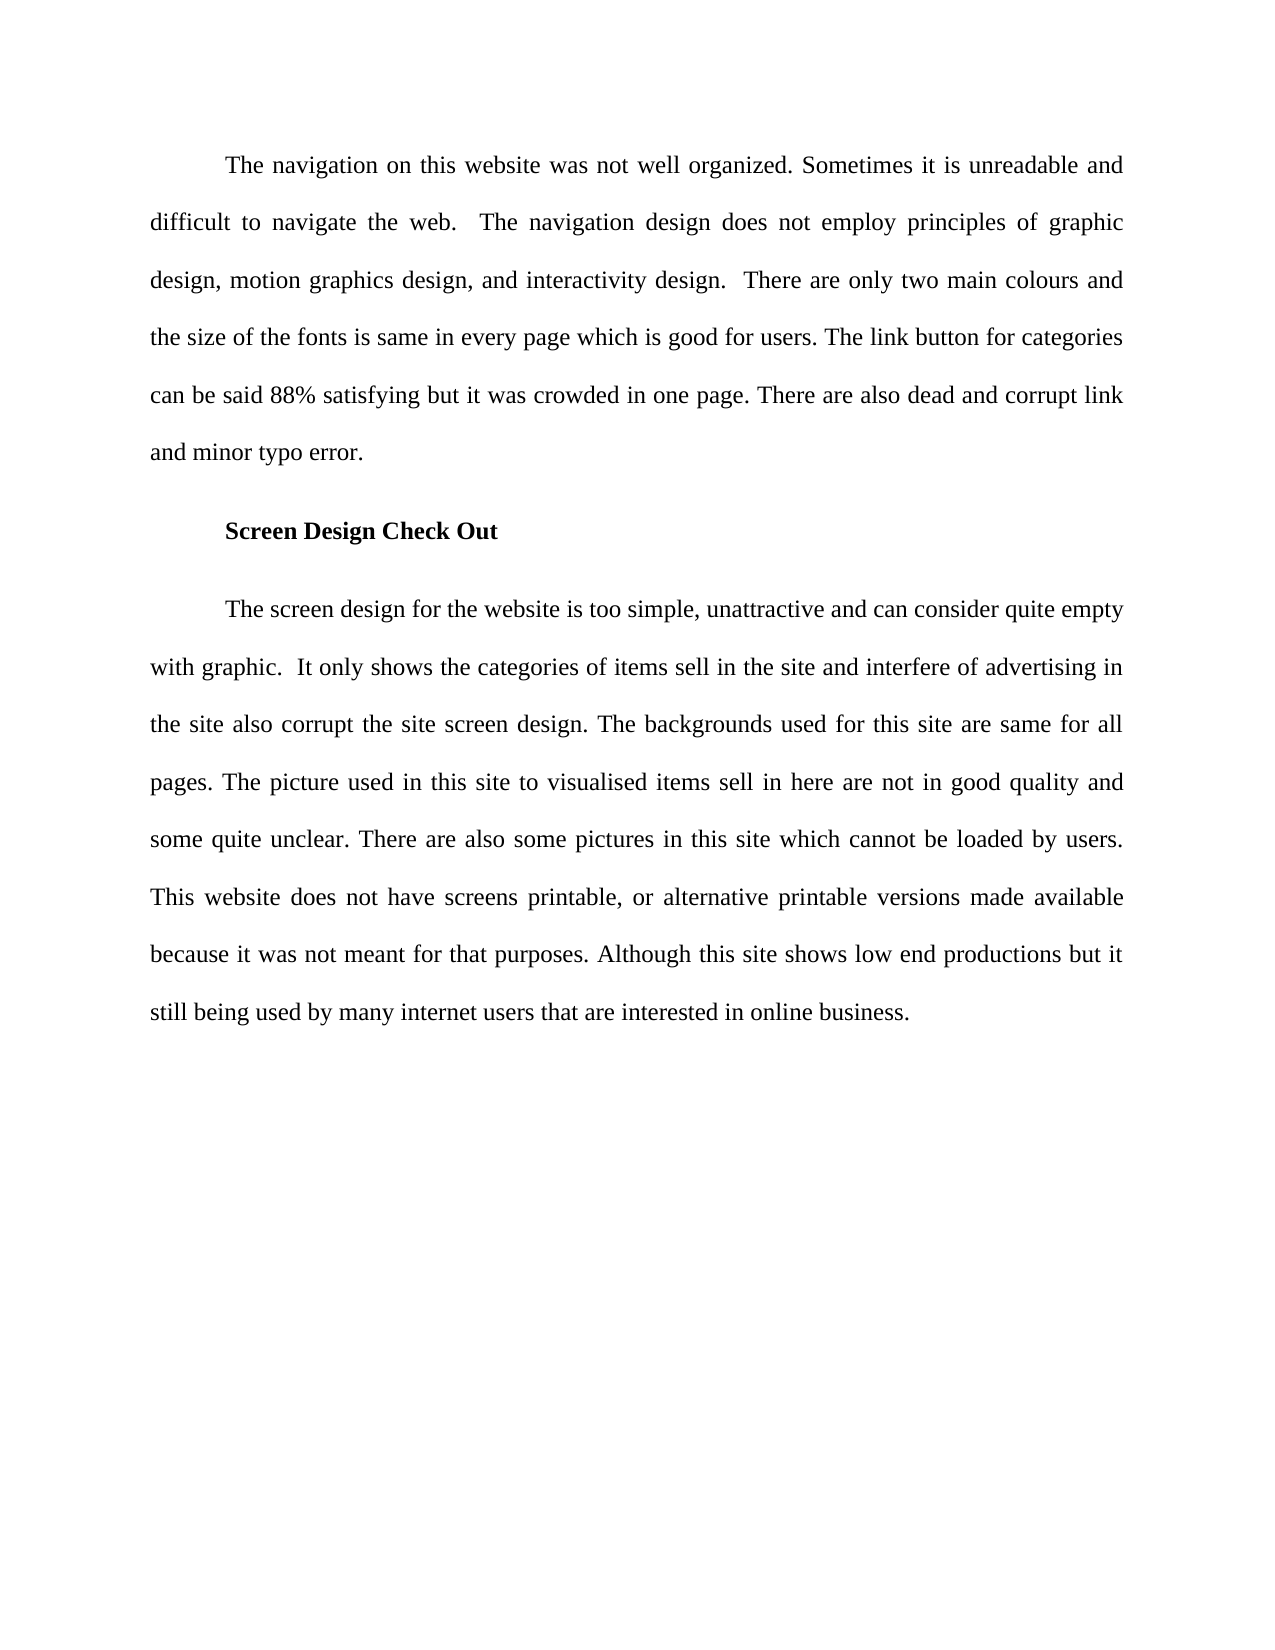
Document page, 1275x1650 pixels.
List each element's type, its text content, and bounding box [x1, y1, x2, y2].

text The navigation on this website was not well organized. Sometimes it is unreadable and difficult to navigate the web. The navigation design does not employ principles of graphic design, motion graphics design, and interactivity design. There are only two main colours and the size of the fonts is same in every page which is good for users. The link button for categories can be said 88% satisfying but it was crowded in one page. There are also dead and corrupt link and minor typo error. [150, 150, 1125, 466]
text The screen design for the website is too simple, unattractive and can consider quite empty with graphic. It only shows the categories of items sell in the site and interfere of advertising in the site also corrupt the site screen design. The backgrounds used for this site are same for all pages. The picture used in this site to visualised items sell in here are not in good quality and some quite unclear. There are also some pictures in this site which cannot be loaded by users. This website does not have screens printable, or alternative printable versions made available because it was not meant for that purposes. Although this site shows low end productions but it still being used by many internet users that are interested in online business. [150, 594, 1125, 1025]
text Screen Design Check Out [150, 516, 1125, 544]
